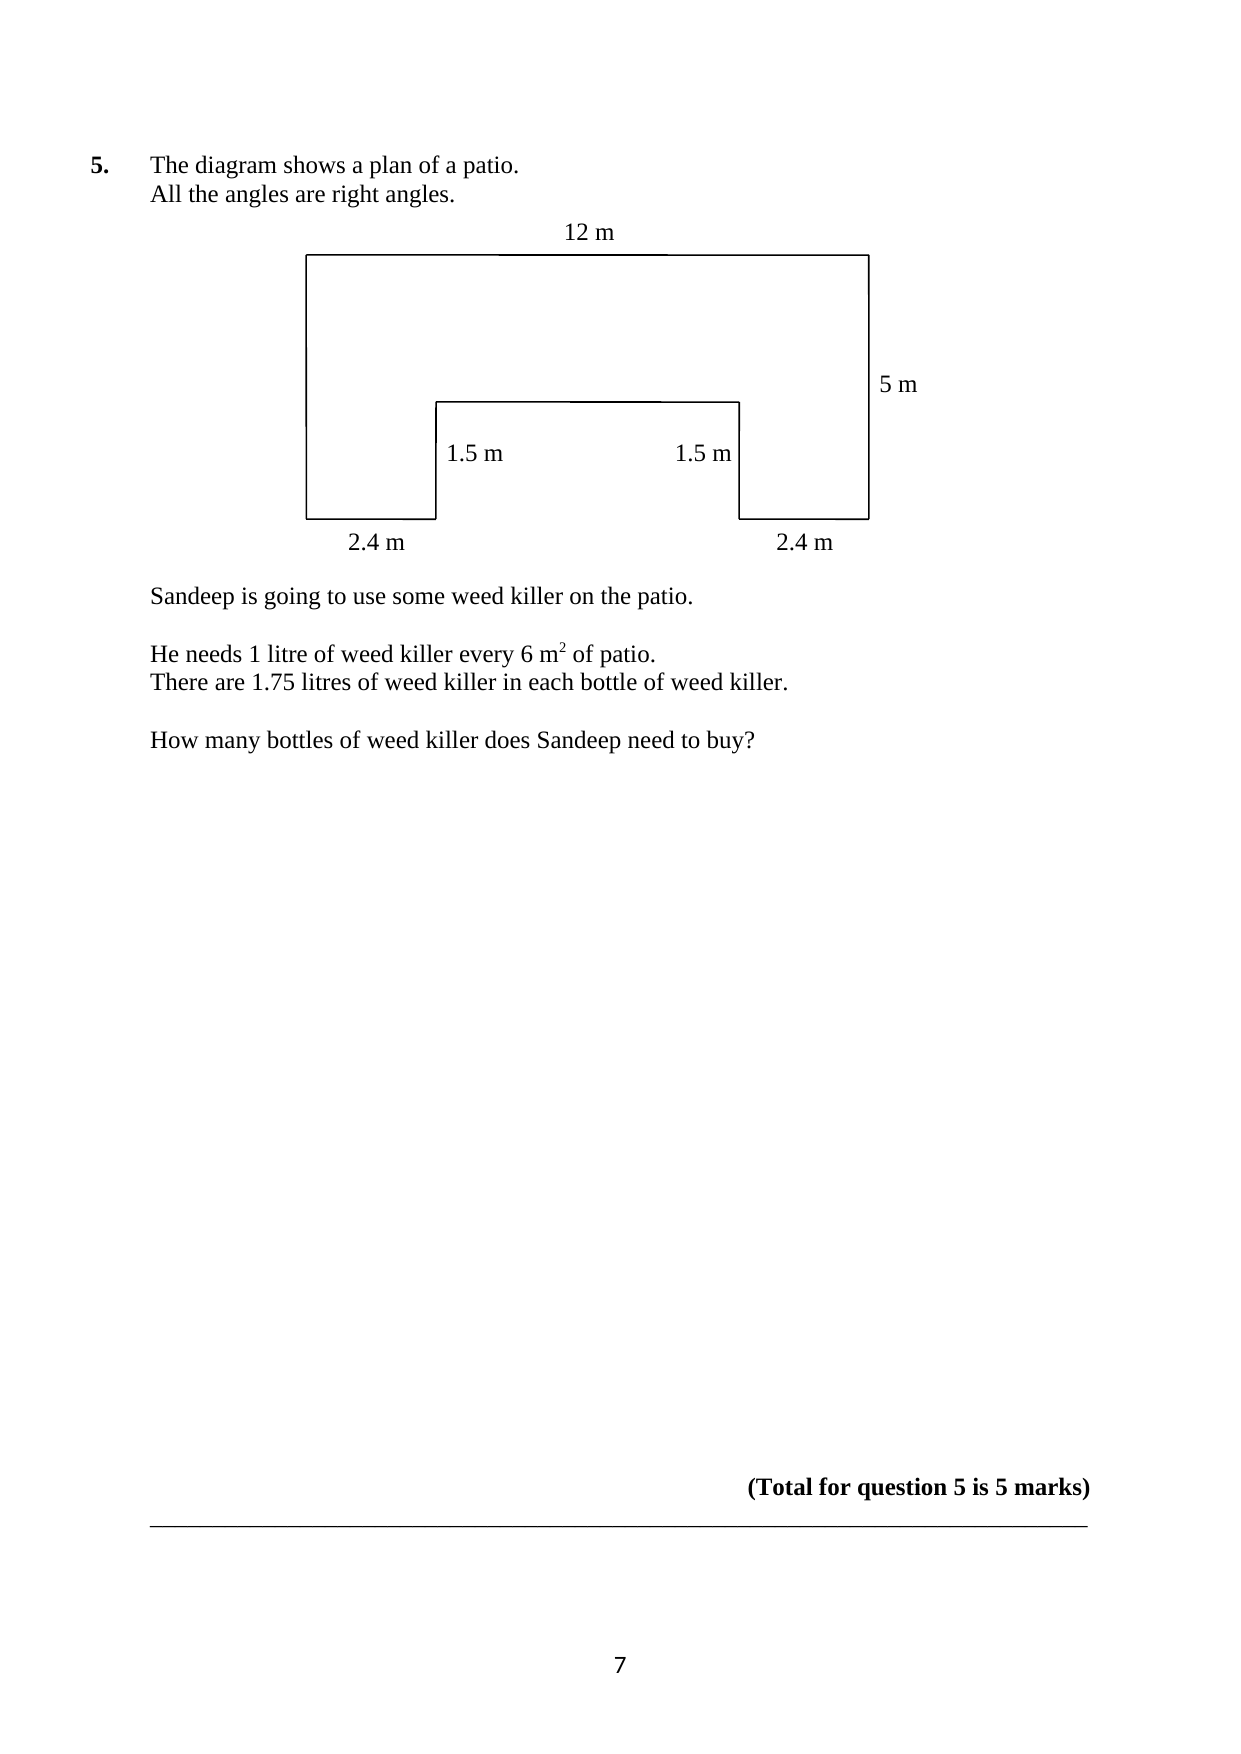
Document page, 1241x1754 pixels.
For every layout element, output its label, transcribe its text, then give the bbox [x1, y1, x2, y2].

text He needs 1 litre of weed killer every 6 m2 of patio. [150, 639, 1090, 667]
text 5. The diagram shows a plan of a patio. [90, 150, 1090, 179]
text Sandeep is going to use some weed killer on the patio. [150, 581, 1090, 610]
text All the angles are right angles. [150, 179, 1090, 207]
text ___________________________________________________________________________ [150, 1501, 1090, 1530]
text How many bottles of weed killer does Sandeep need to buy? [150, 725, 1090, 754]
text There are 1.75 litres of weed killer in each bottle of weed killer. [150, 667, 1090, 696]
text (Total for question 5 is 5 marks) [150, 1472, 1090, 1501]
